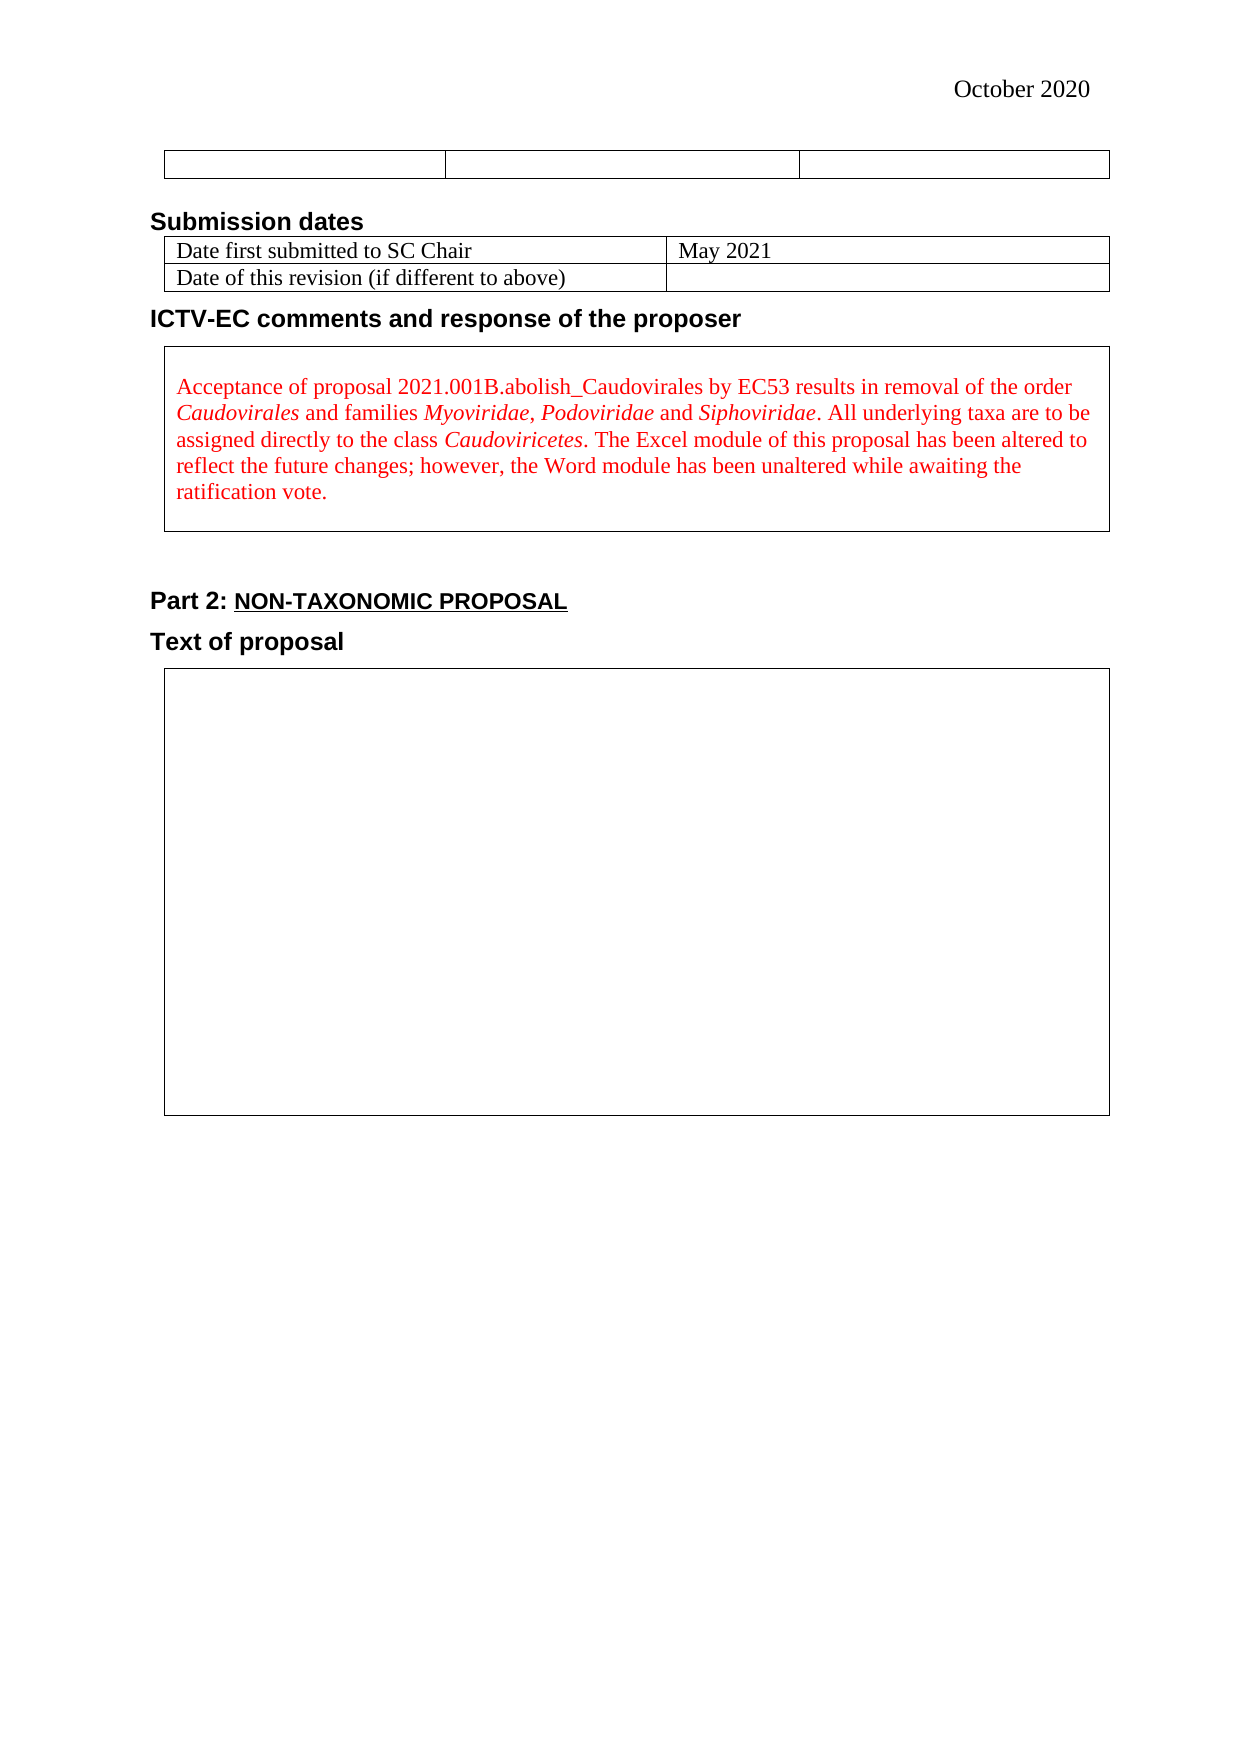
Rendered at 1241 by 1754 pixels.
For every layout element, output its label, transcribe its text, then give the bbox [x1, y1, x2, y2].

text ICTV-EC comments and response of the proposer [150, 304, 1090, 333]
table_header Date first submitted to SC Chair [165, 237, 666, 263]
table_header May 2021 [667, 237, 1109, 263]
text Text of proposal [150, 627, 1090, 656]
table_cell Date of this revision (if different to above) [165, 264, 666, 291]
table_cell [800, 151, 1109, 177]
table_header Acceptance of proposal 2021.001B.abolish_Caudovirales by EC53 results in removal of the order Caudovirales and families Myoviridae, Podoviridae and Siphoviridae. All underlying taxa are to be assigned directly to the class Caudoviricetes. The Excel module of this proposal has been altered to reflect the future changes; however, the Word module has been unaltered while awaiting the ratification vote. [165, 347, 1109, 531]
table_header [165, 669, 1109, 1115]
table_cell [165, 151, 445, 177]
table_cell [446, 151, 799, 177]
table_cell [667, 264, 1109, 291]
text Submission dates [150, 207, 1090, 236]
text Part 2: NON-TAXONOMIC PROPOSAL [150, 586, 1090, 614]
